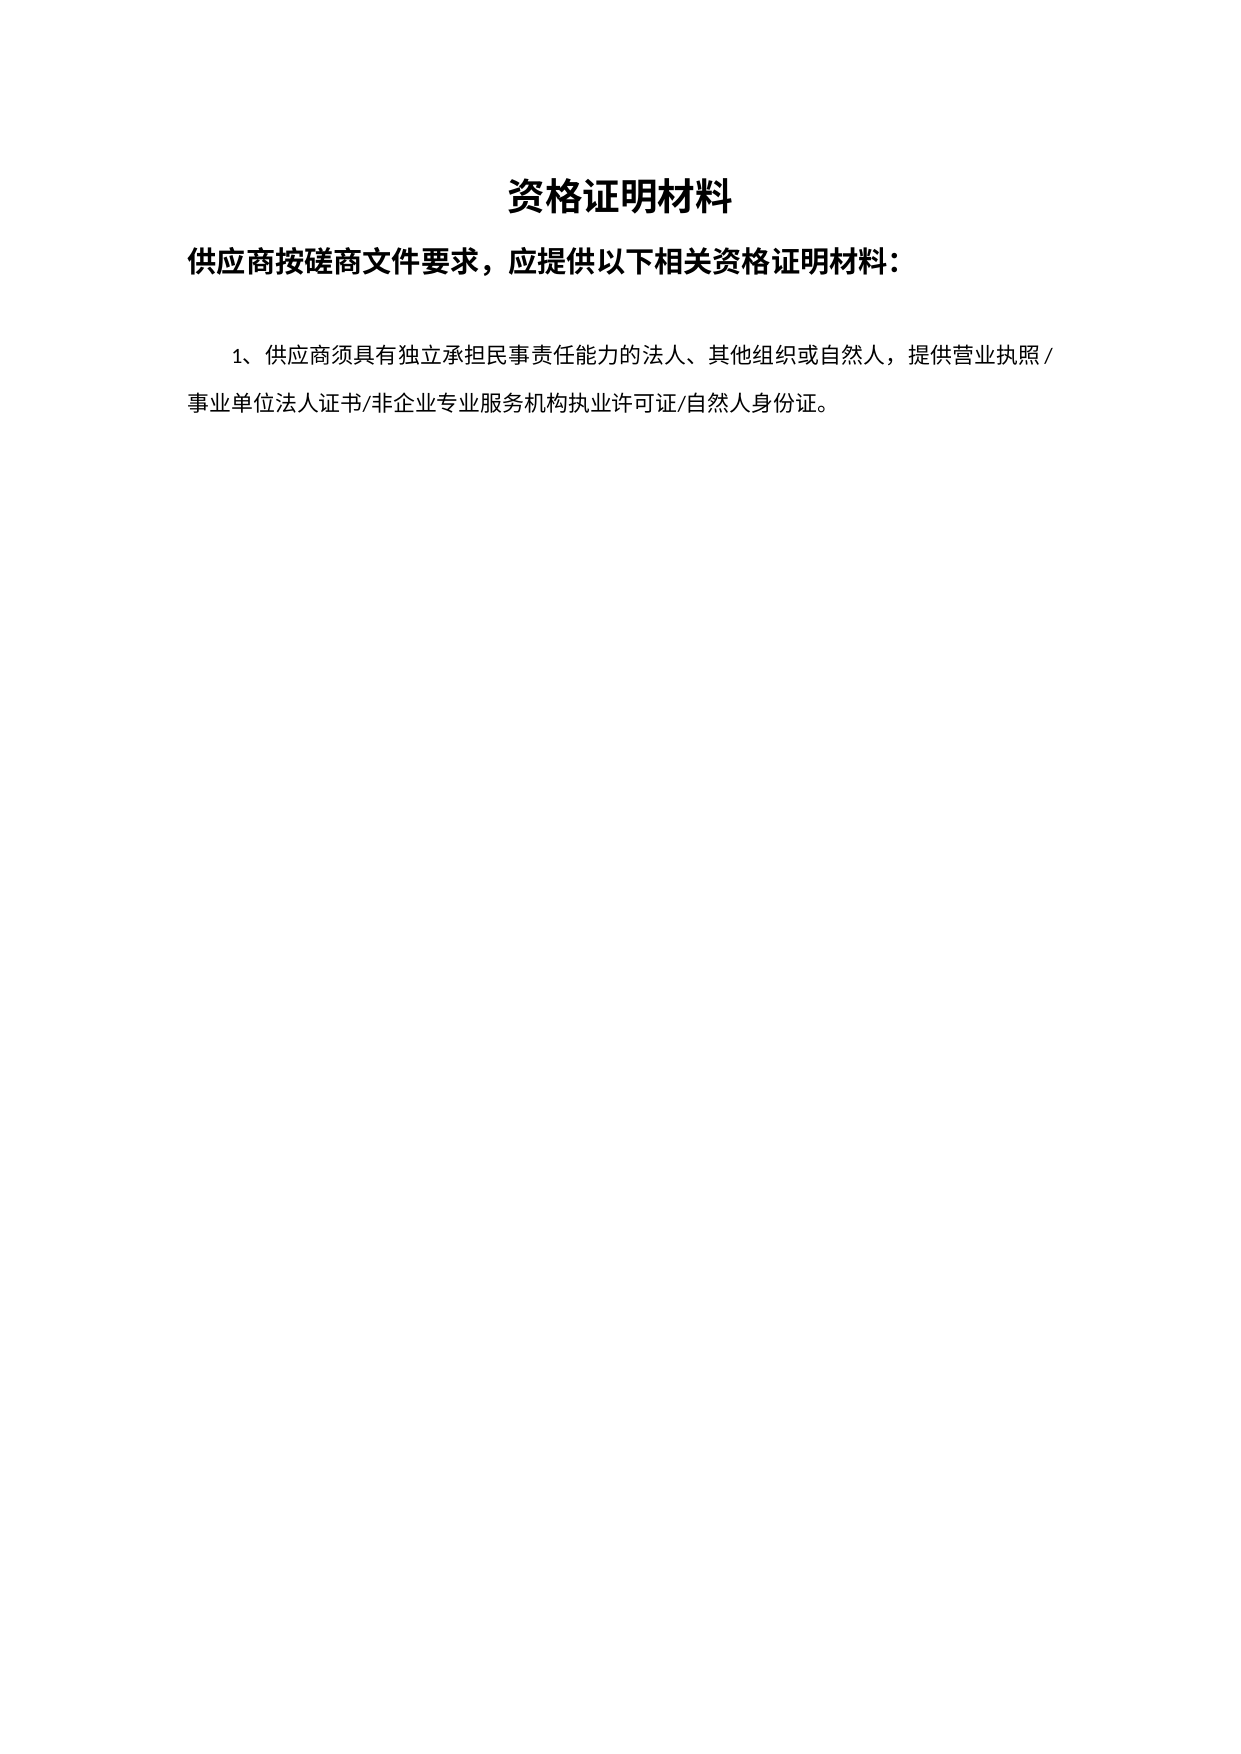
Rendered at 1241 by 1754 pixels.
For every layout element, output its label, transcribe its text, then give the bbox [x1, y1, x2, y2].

text 供应商按磋商文件要求，应提供以下相关资格证明材料： [187, 227, 1053, 292]
text 资格证明材料 [187, 162, 1053, 227]
text 1、供应商须具有独立承担民事责任能力的法人、其他组织或自然人，提供营业执照/事业单位法人证书/非企业专业服务机构执业许可证/自然人身份证。 [187, 337, 1053, 418]
